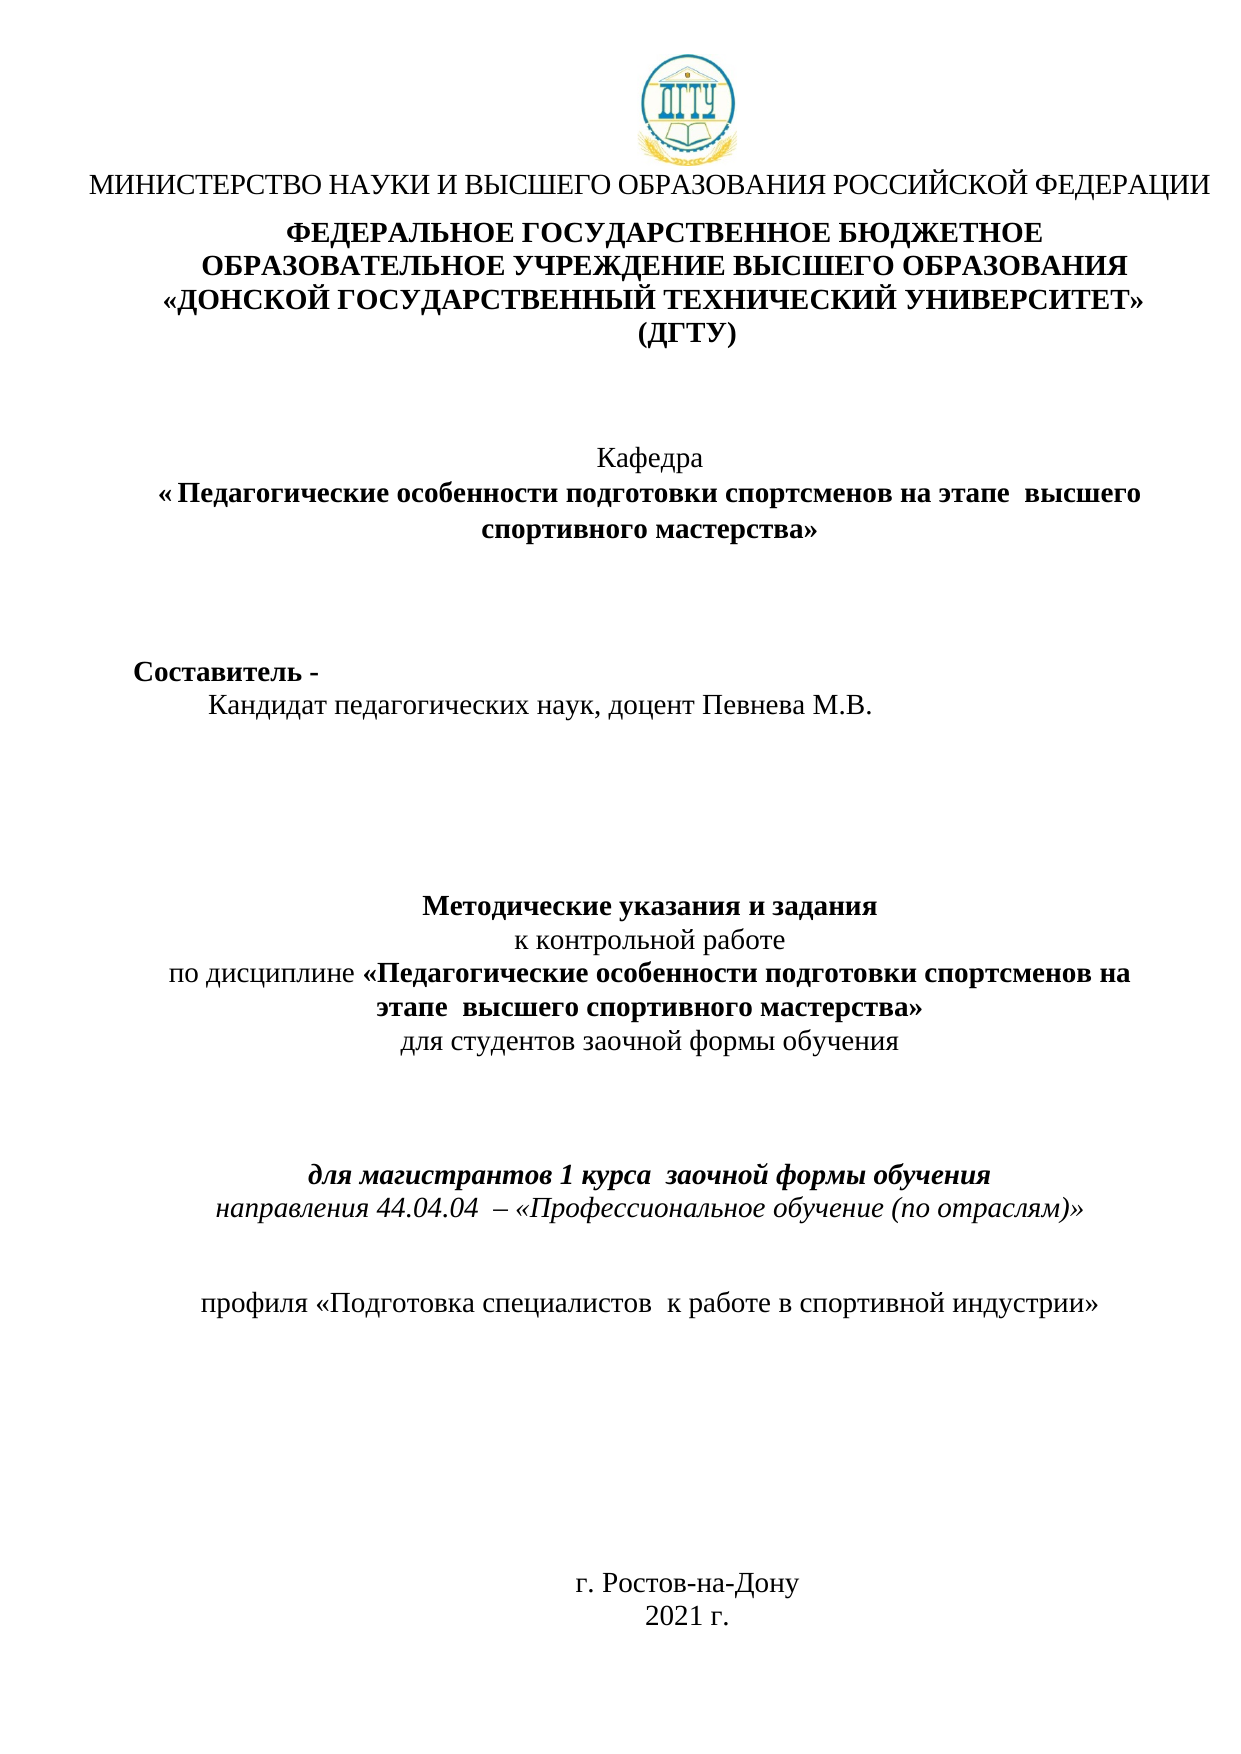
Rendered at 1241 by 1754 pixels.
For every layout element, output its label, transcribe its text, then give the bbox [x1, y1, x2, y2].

text г. Ростов-на-Дону [500, 1565, 1167, 1598]
table_cell Кафедра « Педагогические особенности подготовки спортсменов на этапе высшего спортивного мастерства» [81, 379, 1218, 579]
text по дисциплине «Педагогические особенности подготовки спортсменов на этапе высшего спортивного мастерства» [133, 956, 1167, 1023]
text Составитель - [133, 654, 1167, 687]
text для магистрантов 1 курса заочной формы обучения [133, 1157, 1167, 1190]
text профиля «Подготовка специалистов к работе в спортивной индустрии» [133, 1285, 1167, 1319]
table_header МИНИСТЕРСТВО НАУКИ И ВЫСШЕГО ОБРАЗОВАНИЯ РОССИЙСКОЙ ФЕДЕРАЦИИ ФЕДЕРАЛЬНОЕ ГОСУДАРСТВЕННОЕ БЮДЖЕТНОЕ ОБРАЗОВАТЕЛЬНОЕ УЧРЕЖДЕНИЕ ВЫСШЕГО ОБРАЗОВАНИЯ «ДОНСКОЙ ГОСУДАРСТВЕННЫЙ ТЕХНИЧЕСКИЙ УНИВЕРСИТЕТ» (ДГТУ) [81, 54, 1218, 379]
text к контрольной работе [133, 922, 1167, 956]
text Кандидат педагогических наук, доцент Певнева М.В. [133, 687, 1167, 721]
text 2021 г. [133, 1598, 1167, 1632]
text направления 44.04.04 – «Профессиональное обучение (по отраслям)» [133, 1190, 1167, 1224]
text Методические указания и задания [133, 888, 1167, 922]
text для студентов заочной формы обучения [133, 1023, 1167, 1056]
picture [637, 54, 738, 166]
